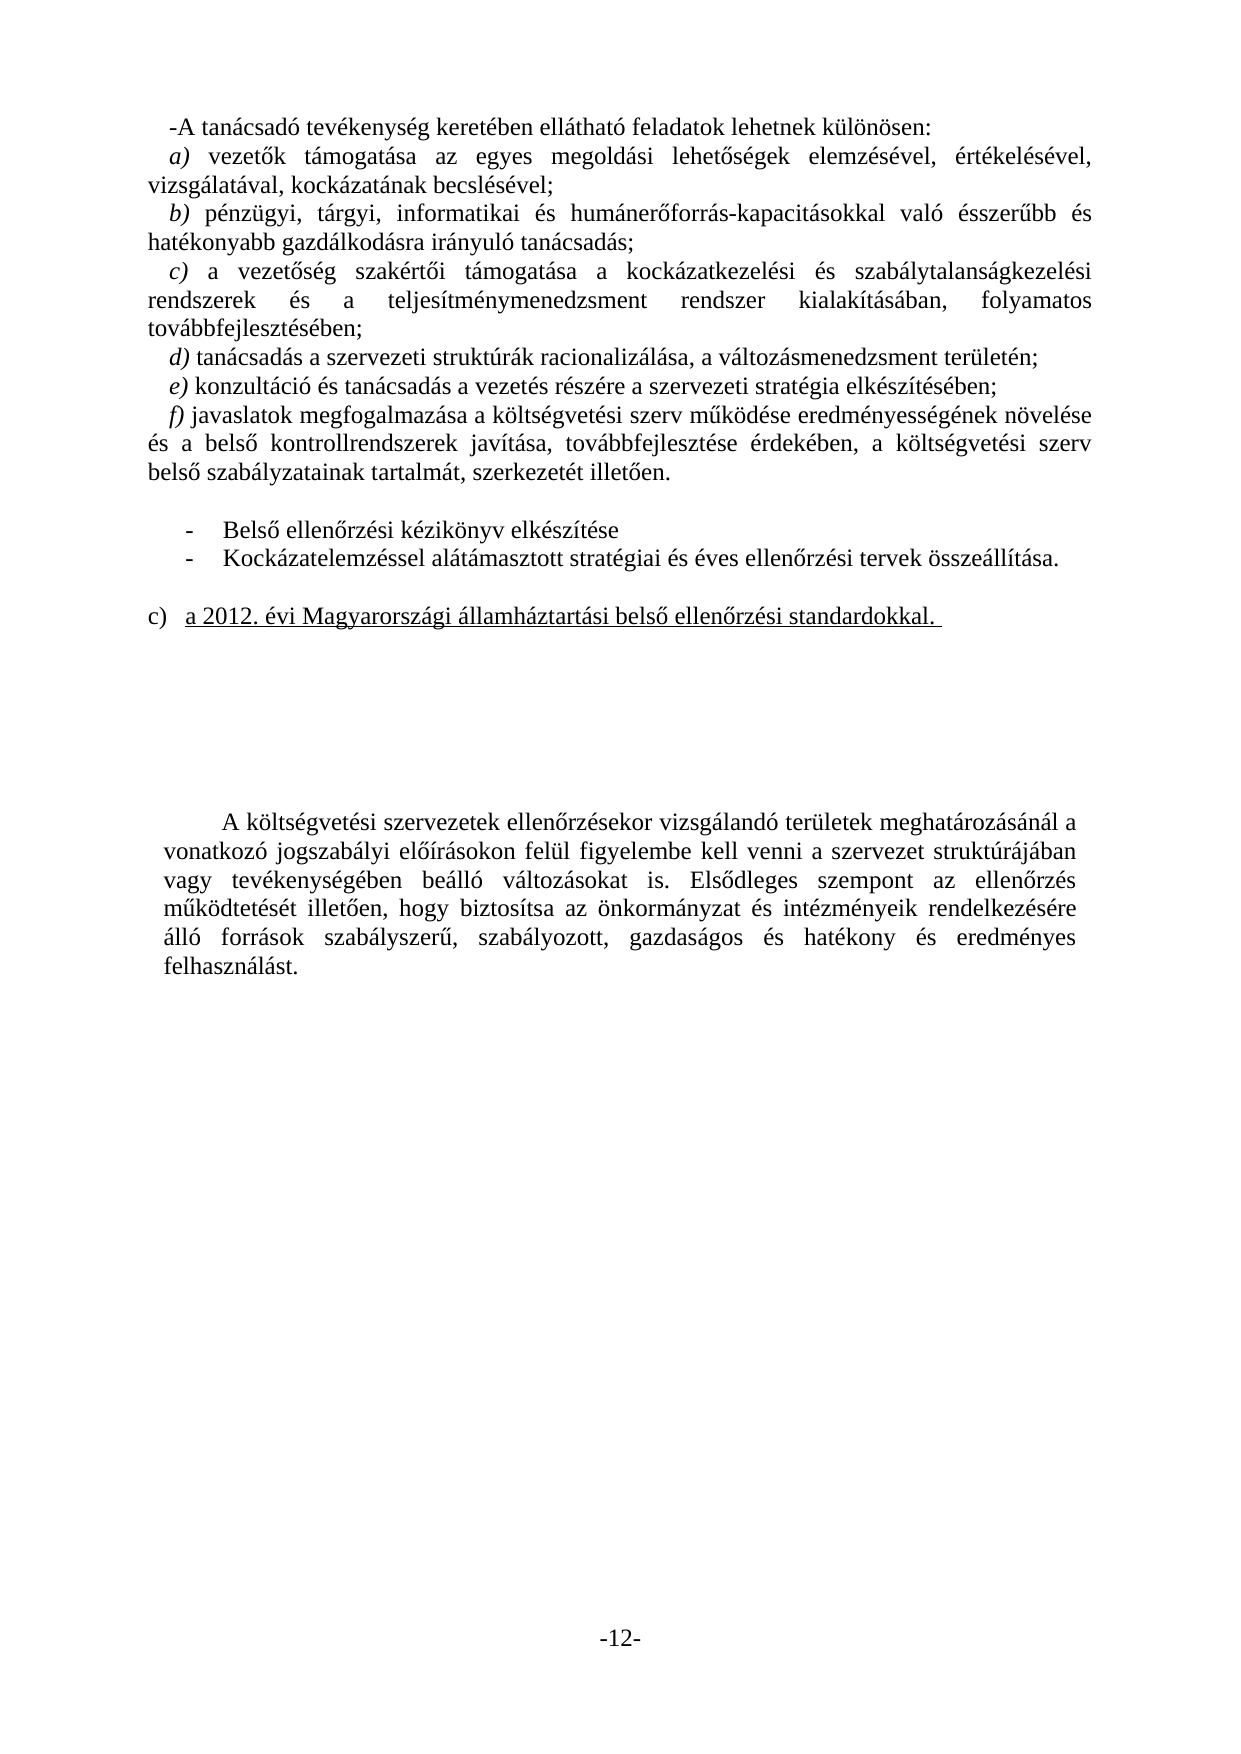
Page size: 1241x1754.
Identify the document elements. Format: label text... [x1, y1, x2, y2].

text f) javaslatok megfogalmazása a költségvetési szerv működése eredményességének növelése és a belső kontrollrendszerek javítása, továbbfejlesztése érdekében, a költségvetési szerv belső szabályzatainak tartalmát, szerkezetét illetően. [148, 400, 1093, 486]
list Belső ellenőrzési kézikönyv elkészítése [185, 515, 1093, 543]
text a) vezetők támogatása az egyes megoldási lehetőségek elemzésével, értékelésével, vizsgálatával, kockázatának becslésével; [148, 141, 1093, 198]
text b) pénzügyi, tárgyi, informatikai és humánerőforrás-kapacitásokkal való ésszerűbb és hatékonyabb gazdálkodásra irányuló tanácsadás; [148, 198, 1093, 256]
text e) konzultáció és tanácsadás a vezetés részére a szervezeti stratégia elkészítésében; [148, 371, 1093, 400]
list Kockázatelemzéssel alátámasztott stratégiai és éves ellenőrzési tervek összeállítása. [185, 543, 1093, 572]
list a 2012. évi Magyarországi államháztartási belső ellenőrzési standardokkal. [148, 601, 1093, 630]
text c) a vezetőség szakértői támogatása a kockázatkezelési és szabálytalanságkezelési rendszerek és a teljesítménymenedzsment rendszer kialakításában, folyamatos továbbfejlesztésében; [148, 256, 1093, 342]
text d) tanácsadás a szervezeti struktúrák racionalizálása, a változásmenedzsment területén; [148, 342, 1093, 371]
text A költségvetési szervezetek ellenőrzésekor vizsgálandó területek meghatározásánál a vonatkozó jogszabályi előírásokon felül figyelembe kell venni a szervezet struktúrájában vagy tevékenységében beálló változásokat is. Elsődleges szempont az ellenőrzés működtetését illetően, hogy biztosítsa az önkormányzat és intézményeik rendelkezésére álló források szabályszerű, szabályozott, gazdaságos és hatékony és eredményes felhasználást. [163, 807, 1077, 980]
text -A tanácsadó tevékenység keretében ellátható feladatok lehetnek különösen: [148, 112, 1093, 141]
